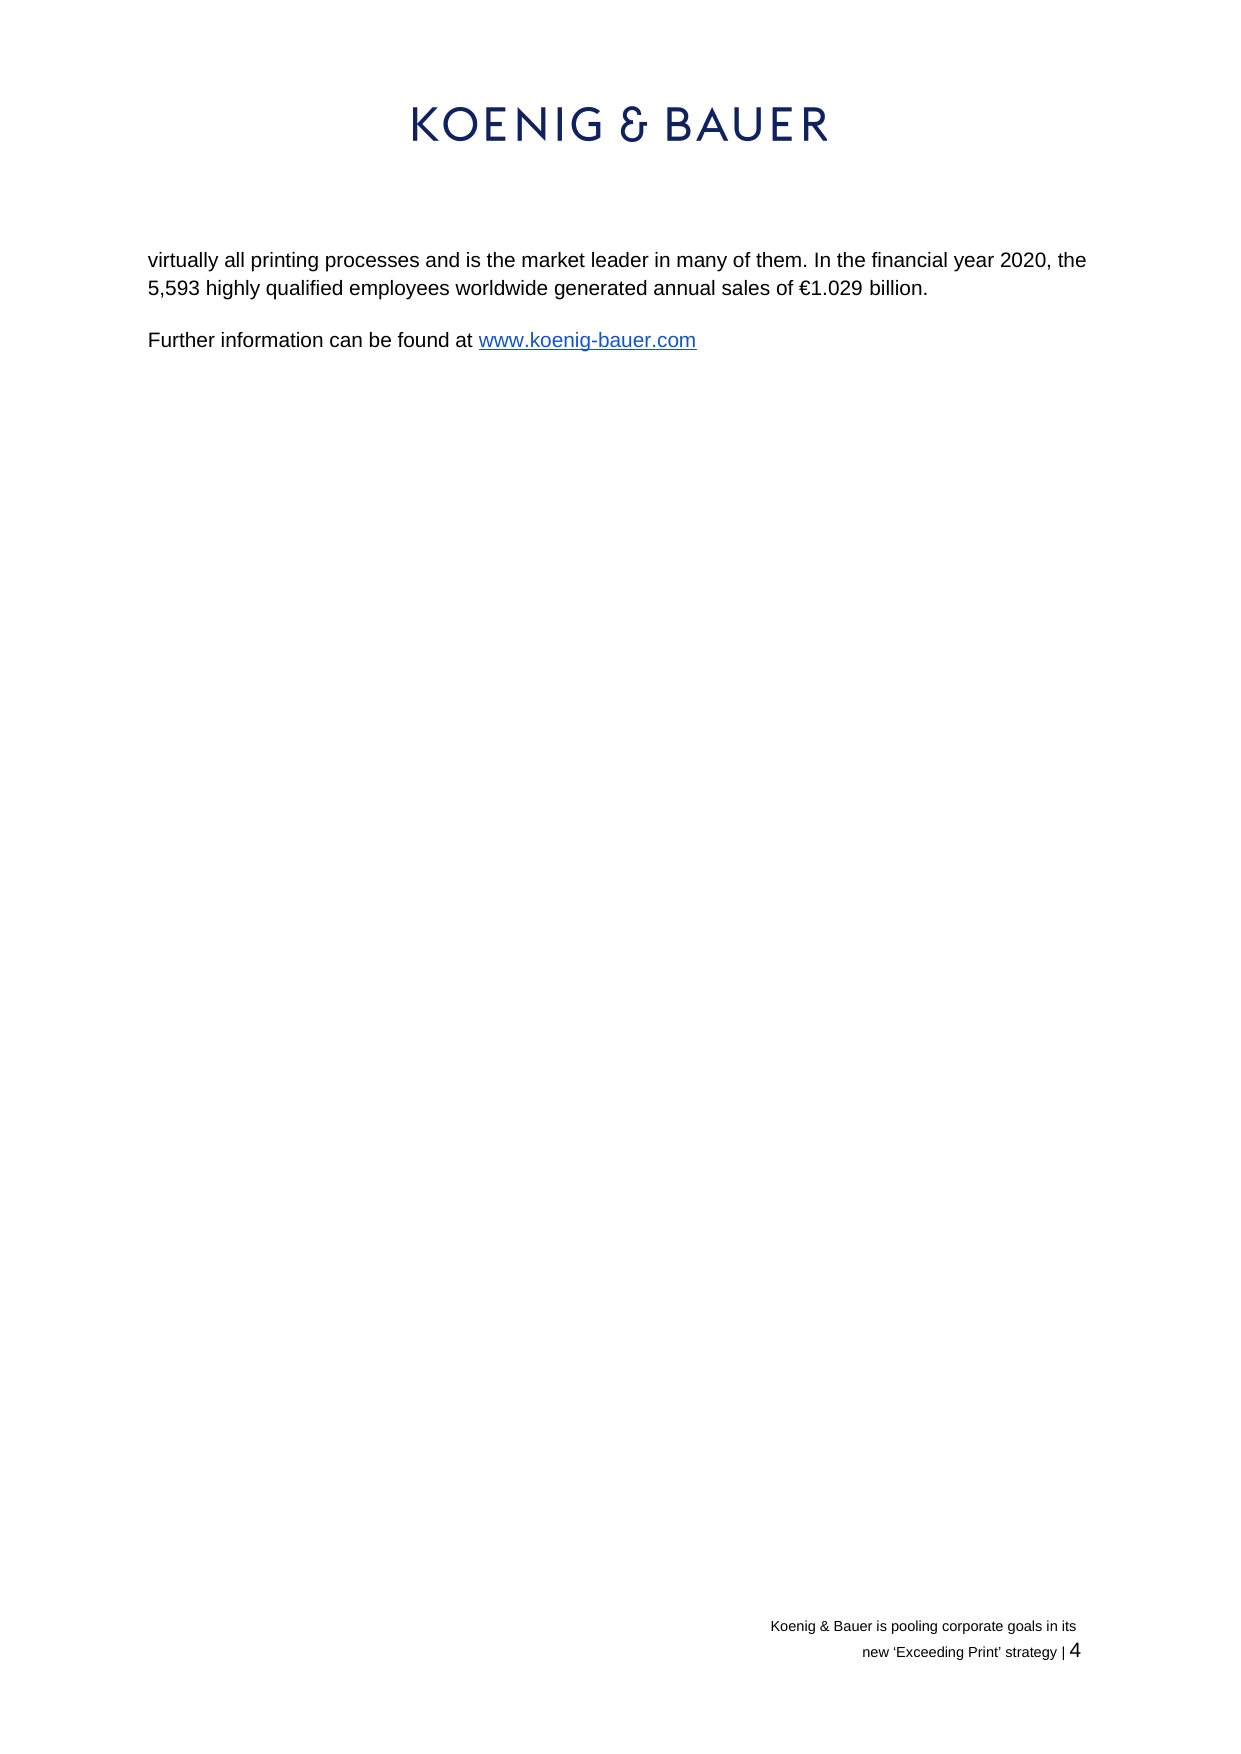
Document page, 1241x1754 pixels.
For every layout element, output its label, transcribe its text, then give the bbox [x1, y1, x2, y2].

text Further information can be found at www.koenig-bauer.com [148, 328, 1092, 352]
picture [413, 106, 828, 142]
